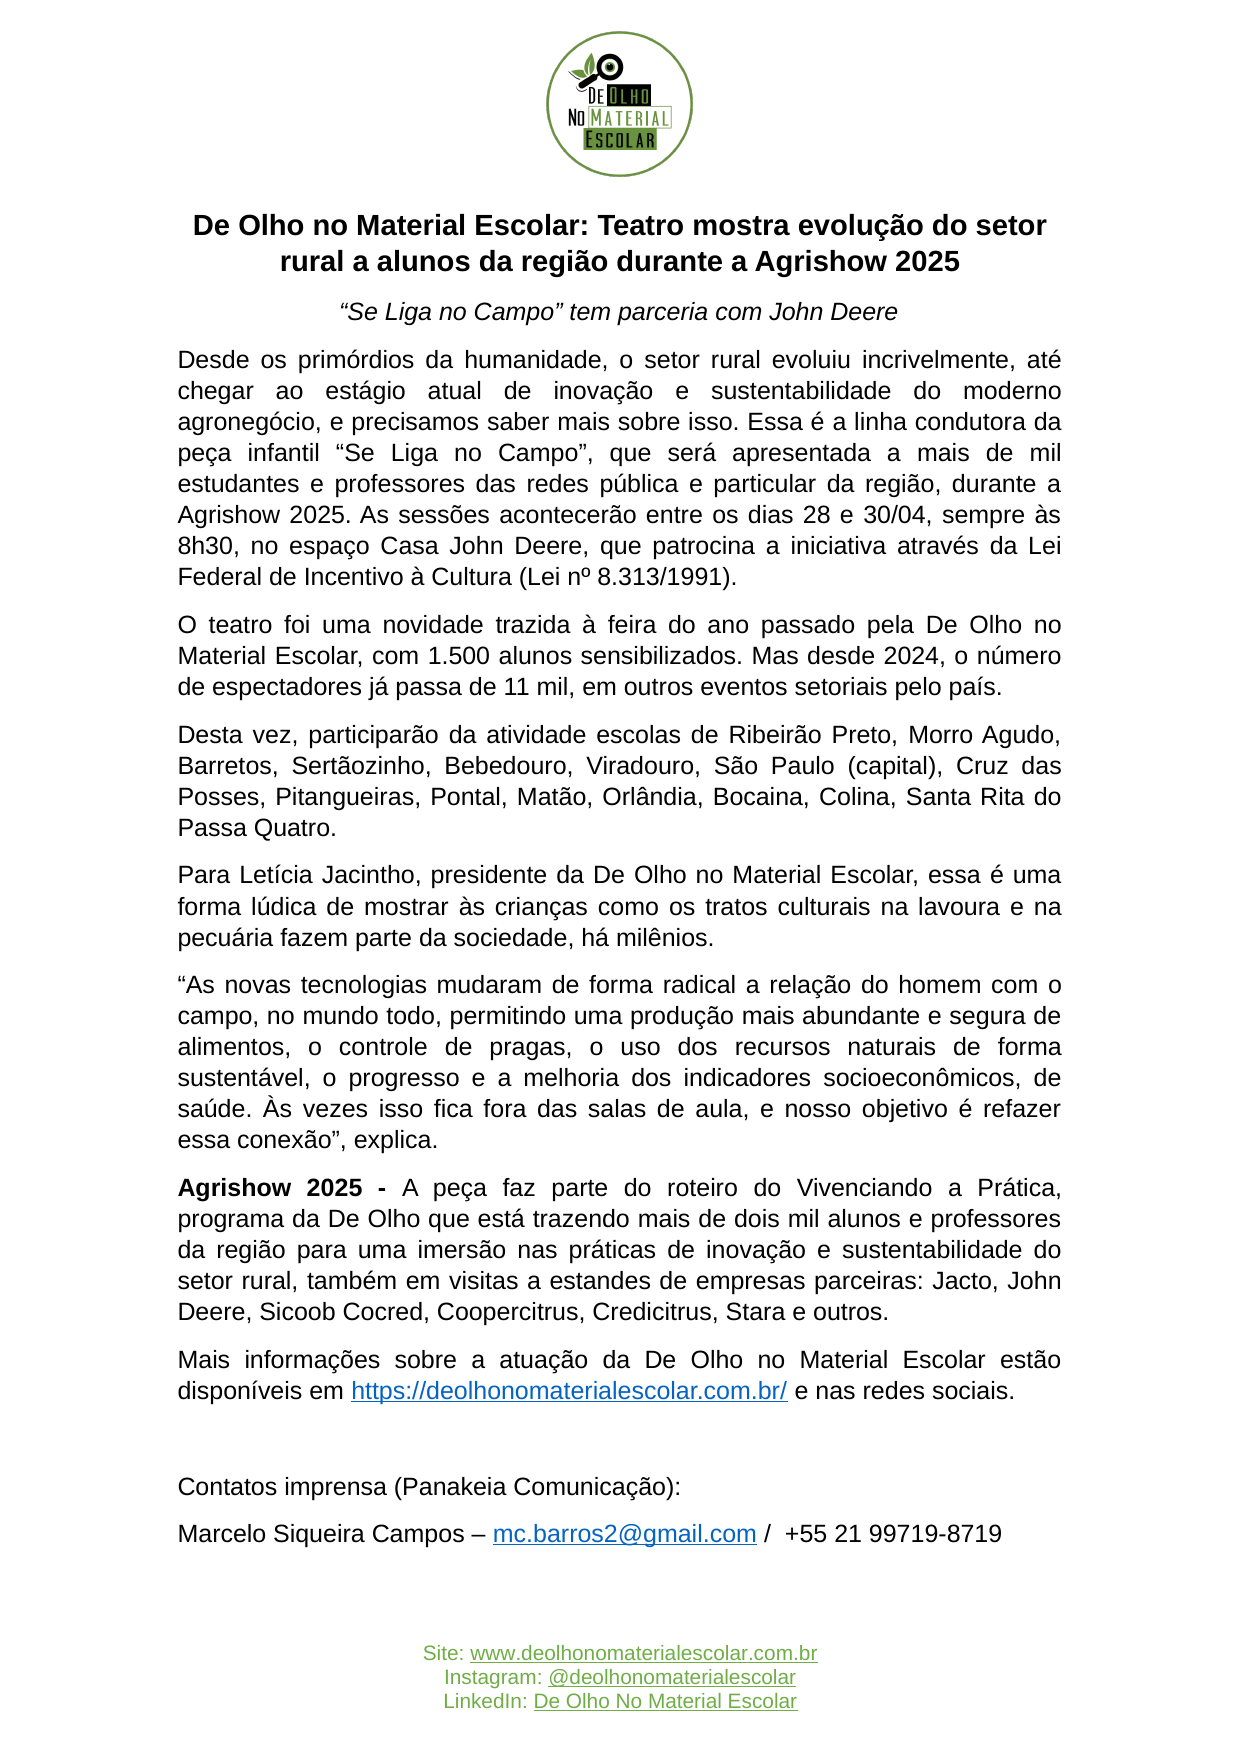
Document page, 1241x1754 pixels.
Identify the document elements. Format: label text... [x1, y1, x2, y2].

text Contatos imprensa (Panakeia Comunicação): [177, 1472, 1063, 1500]
text Desta vez, participarão da atividade escolas de Ribeirão Preto, Morro Agudo, Barretos, Sertãozinho, Bebedouro, Viradouro, São Paulo (capital), Cruz das Posses, Pitangueiras, Pontal, Matão, Orlândia, Bocaina, Colina, Santa Rita do Passa Quatro. [177, 720, 1063, 842]
text Mais informações sobre a atuação da De Olho no Material Escolar estão disponíveis em https://deolhonomaterialescolar.com.br/ e nas redes sociais. [177, 1345, 1063, 1405]
text Desde os primórdios da humanidade, o setor rural evoluiu incrivelmente, até chegar ao estágio atual de inovação e sustentabilidade do moderno agronegócio, e precisamos saber mais sobre isso. Essa é a linha condutora da peça infantil “Se Liga no Campo”, que será apresentada a mais de mil estudantes e professores das redes pública e particular da região, durante a Agrishow 2025. As sessões acontecerão entre os dias 28 e 30/04, sempre às 8h30, no espaço Casa John Deere, que patrocina a iniciativa através da Lei Federal de Incentivo à Cultura (Lei nº 8.313/1991). [177, 345, 1063, 591]
text O teatro foi uma novidade trazida à feira do ano passado pela De Olho no Material Escolar, com 1.500 alunos sensibilizados. Mas desde 2024, o número de espectadores já passa de 11 mil, em outros eventos setoriais pelo país. [177, 610, 1063, 701]
text Marcelo Siqueira Campos – mc.barros2@gmail.com / +55 21 99719-8719 [177, 1519, 1063, 1548]
text “Se Liga no Campo” tem parceria com John Deere [177, 297, 1063, 326]
text Agrishow 2025 - A peça faz parte do roteiro do Vivenciando a Prática, programa da De Olho que está trazendo mais de dois mil alunos e professores da região para uma imersão nas práticas de inovação e sustentabilidade do setor rural, também em visitas a estandes de empresas parceiras: Jacto, John Deere, Sicoob Cocred, Coopercitrus, Credicitrus, Stara e outros. [177, 1173, 1063, 1326]
text “As novas tecnologias mudaram de forma radical a relação do homem com o campo, no mundo todo, permitindo uma produção mais abundante e segura de alimentos, o controle de pragas, o uso dos recursos naturais de forma sustentável, o progresso e a melhoria dos indicadores socioeconômicos, de saúde. Às vezes isso fica fora das salas de aula, e nosso objetivo é refazer essa conexão”, explica. [177, 970, 1063, 1154]
text Para Letícia Jacintho, presidente da De Olho no Material Escolar, essa é uma forma lúdica de mostrar às crianças como os tratos culturais na lavoura e na pecuária fazem parte da sociedade, há milênios. [177, 861, 1063, 951]
text De Olho no Material Escolar: Teatro mostra evolução do setor rural a alunos da região durante a Agrishow 2025 [177, 208, 1063, 278]
